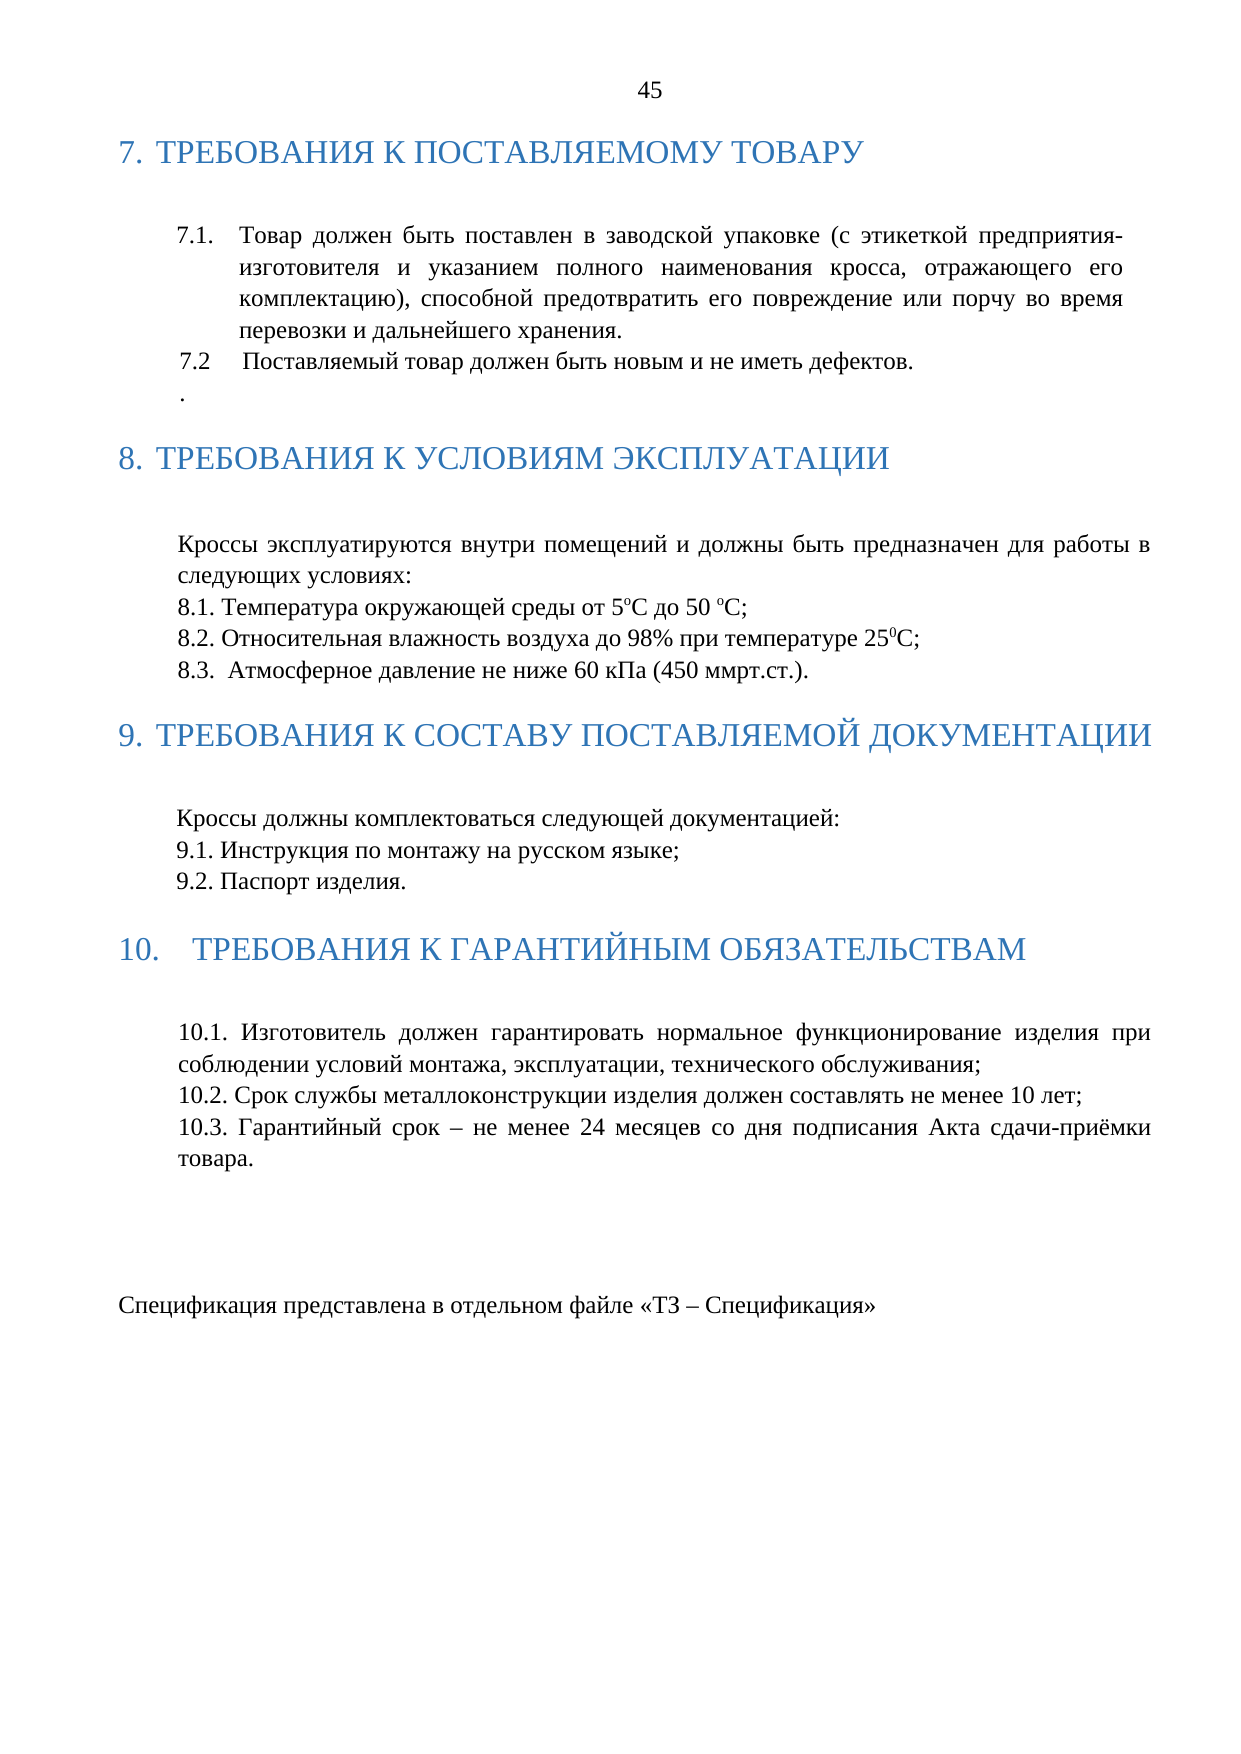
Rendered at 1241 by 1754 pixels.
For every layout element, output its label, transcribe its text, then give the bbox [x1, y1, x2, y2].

list ТРЕБОВАНИЯ К УСЛОВИЯМ ЭКСПЛУАТАЦИИ [118, 438, 1181, 477]
table_header 7.1. [165, 220, 228, 346]
text Спецификация представлена в отдельном файле «ТЗ – Спецификация» [118, 1290, 1181, 1319]
text Кроссы должны комплектоваться следующей документацией: [175, 803, 1181, 832]
text 9.1. Инструкция по монтажу на русском языке; [175, 835, 1181, 864]
table_header Товар должен быть поставлен в заводской упаковке (с этикеткой предприятия- изготовителя и указанием полного наименования кросса, отражающего его комплектацию), способной предотвратить его повреждение или порчу во время перевозки и дальнейшего хранения. [228, 220, 1136, 346]
list ТРЕБОВАНИЯ К ПОСТАВЛЯЕМОМУ ТОВАРУ [118, 132, 1181, 171]
text 10.3. Гарантийный срок – не менее 24 месяцев со дня подписания Акта сдачи-приёмки товара. [178, 1112, 1152, 1172]
table_cell Поставляемый товар должен быть новым и не иметь дефектов. [228, 346, 1136, 409]
text 8.3. Атмосферное давление не ниже 60 кПа (рт.ст.). [177, 655, 1152, 684]
text 10.2. Срок службы металлоконструкции изделия должен составлять не менее 10 лет; [178, 1080, 1152, 1109]
table_cell 7.2. [165, 346, 228, 409]
list ТРЕБОВАНИЯ К СОСТАВУ ПОСТАВЛЯЕМОЙ ДОКУМЕНТАЦИИ [118, 716, 1181, 754]
text 8.2. Относительная влажность воздуха до 98% при температуре 250C; [177, 623, 1152, 652]
text 9.2. Паспорт изделия. [175, 866, 1181, 895]
list ТРЕБОВАНИЯ К ГАРАНТИЙНЫМ ОБЯЗАТЕЛЬСТВАМ [118, 929, 1181, 968]
text 10.1. Изготовитель должен гарантировать нормальное функционирование изделия при соблюдении условий монтажа, эксплуатации, технического обслуживания; [178, 1017, 1152, 1078]
text Кроссы эксплуатируются внутри помещений и должны быть предназначен для работы в следующих условиях: [177, 529, 1152, 589]
text 8.1. Температура окружающей среды от 5oC до 50 oC; [177, 592, 1152, 621]
